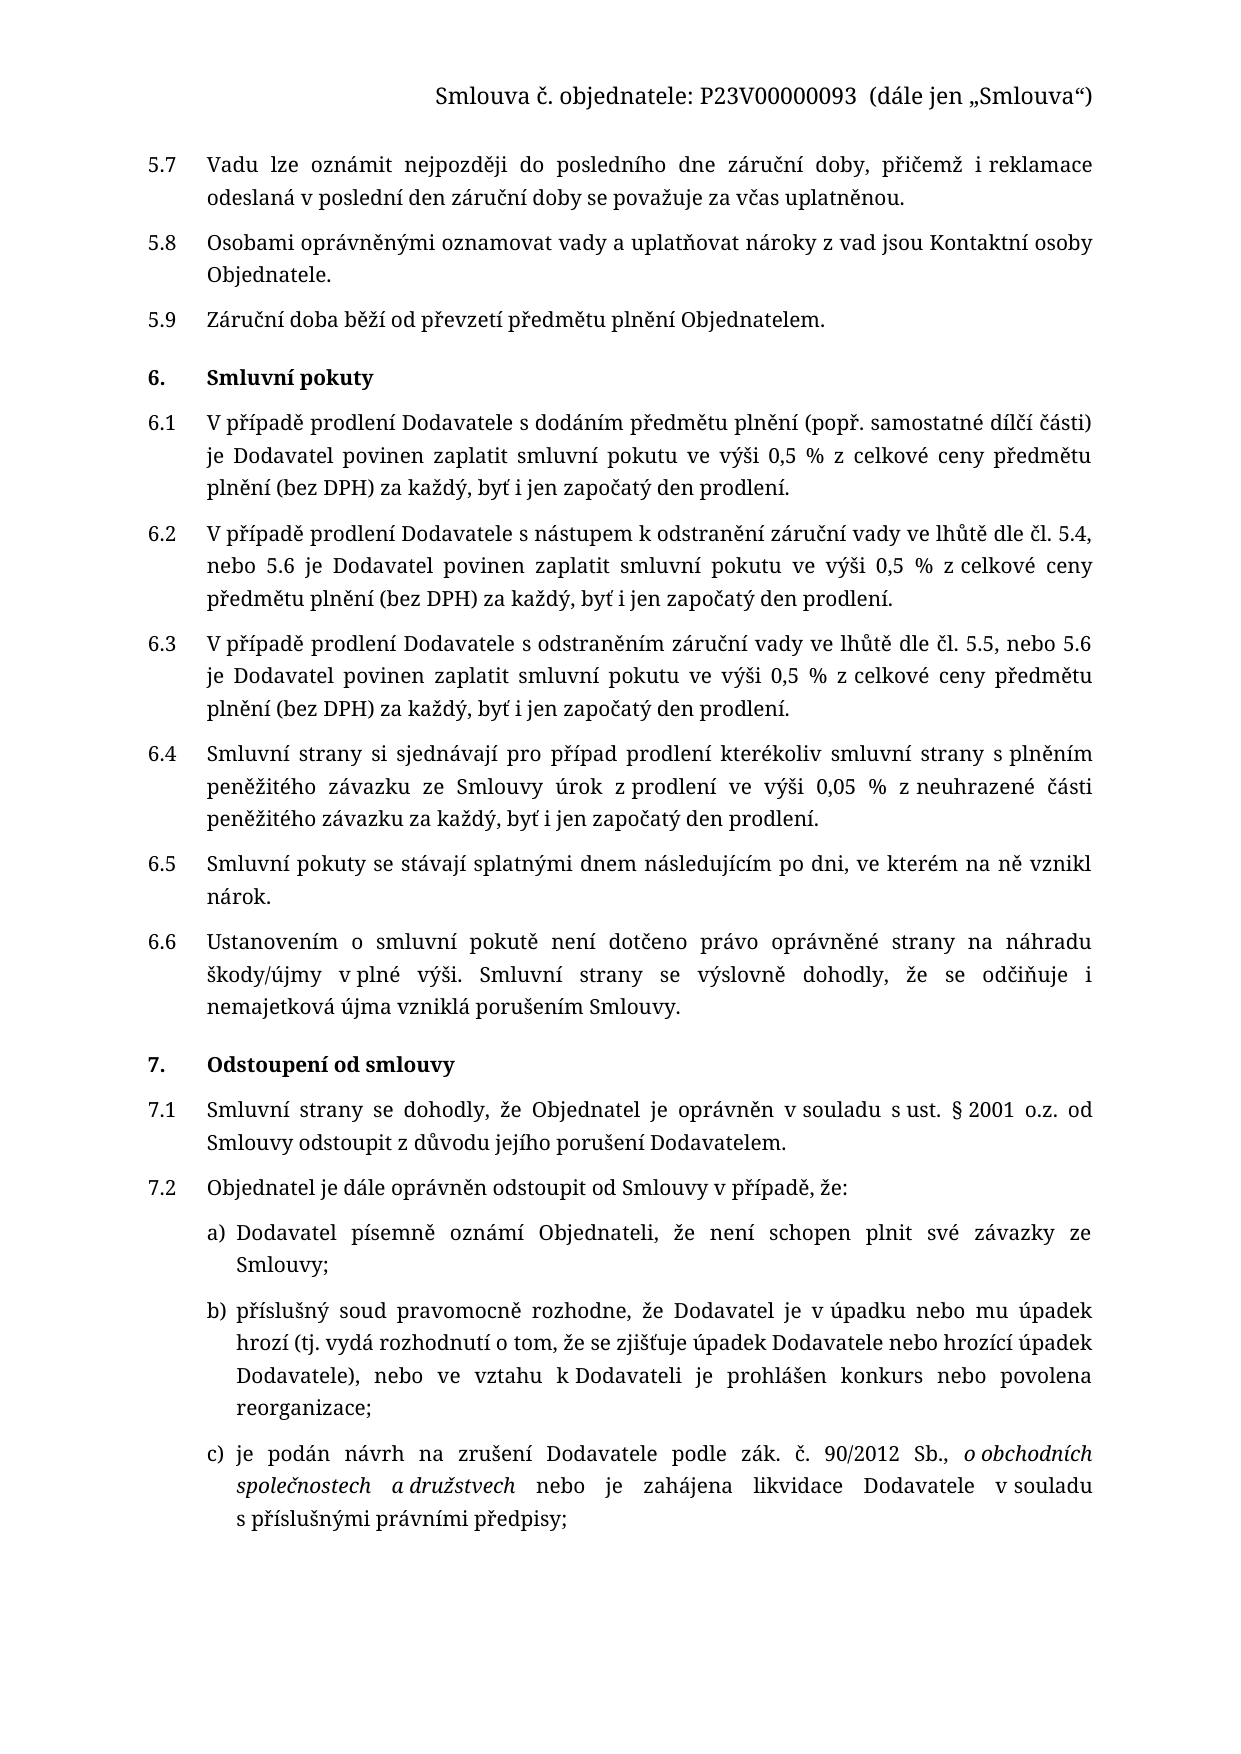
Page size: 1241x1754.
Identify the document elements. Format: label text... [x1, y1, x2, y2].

list Záruční doba běží od převzetí předmětu plnění Objednatelem. [148, 306, 1093, 334]
list V případě prodlení Dodavatele s nástupem k odstranění záruční vady ve lhůtě dle čl. 5.4, nebo 5.6 je Dodavatel povinen zaplatit smluvní pokutu ve výši 0,5 % z celkové ceny předmětu plnění (bez DPH) za každý, byť i jen započatý den prodlení. [148, 519, 1093, 612]
list je podán návrh na zrušení Dodavatele podle zák. č. 90/2012 Sb., o obchodních společnostech a družstvech nebo je zahájena likvidace Dodavatele v souladu s příslušnými právními předpisy; [207, 1439, 1093, 1532]
list Ustanovením o smluvní pokutě není dotčeno právo oprávněné strany na náhradu škody/újmy v plné výši. Smluvní strany se výslovně dohodly, že se odčiňuje i nemajetková újma vzniklá porušením Smlouvy. [148, 927, 1093, 1021]
list Vadu lze oznámit nejpozději do posledního dne záruční doby, přičemž i reklamace odeslaná v poslední den záruční doby se považuje za včas uplatněnou. [148, 150, 1093, 211]
list V případě prodlení Dodavatele s dodáním předmětu plnění (popř. samostatné dílčí části) je Dodavatel povinen zaplatit smluvní pokutu ve výši 0,5 % z celkové ceny předmětu plnění (bez DPH) za každý, byť i jen započatý den prodlení. [148, 408, 1093, 502]
list Dodavatel písemně oznámí Objednateli, že není schopen plnit své závazky ze Smlouvy; [207, 1218, 1093, 1279]
list Smluvní pokuty se stávají splatnými dnem následujícím po dni, ve kterém na ně vznikl nárok. [148, 849, 1093, 911]
list Osobami oprávněnými oznamovat vady a uplatňovat nároky z vad jsou Kontaktní osoby Objednatele. [148, 228, 1093, 289]
list Objednatel je dále oprávněn odstoupit od Smlouvy v případě, že: [148, 1173, 1093, 1201]
list V případě prodlení Dodavatele s odstraněním záruční vady ve lhůtě dle čl. 5.5, nebo 5.6 je Dodavatel povinen zaplatit smluvní pokutu ve výši 0,5 % z celkové ceny předmětu plnění (bez DPH) za každý, byť i jen započatý den prodlení. [148, 629, 1093, 723]
list příslušný soud pravomocně rozhodne, že Dodavatel je v úpadku nebo mu úpadek hrozí (tj. vydá rozhodnutí o tom, že se zjišťuje úpadek Dodavatele nebo hrozící úpadek Dodavatele), nebo ve vztahu k Dodavateli je prohlášen konkurs nebo povolena reorganizace; [207, 1296, 1093, 1422]
list Odstoupení od smlouvy [148, 1050, 1093, 1078]
list Smluvní pokuty [148, 363, 1093, 392]
list Smluvní strany se dohodly, že Objednatel je oprávněn v souladu s ust. § 2001 o.z. od Smlouvy odstoupit z důvodu jejího porušení Dodavatelem. [148, 1095, 1093, 1156]
list Smluvní strany si sjednávají pro případ prodlení kterékoliv smluvní strany s plněním peněžitého závazku ze Smlouvy úrok z prodlení ve výši 0,05 % z neuhrazené části peněžitého závazku za každý, byť i jen započatý den prodlení. [148, 739, 1093, 833]
